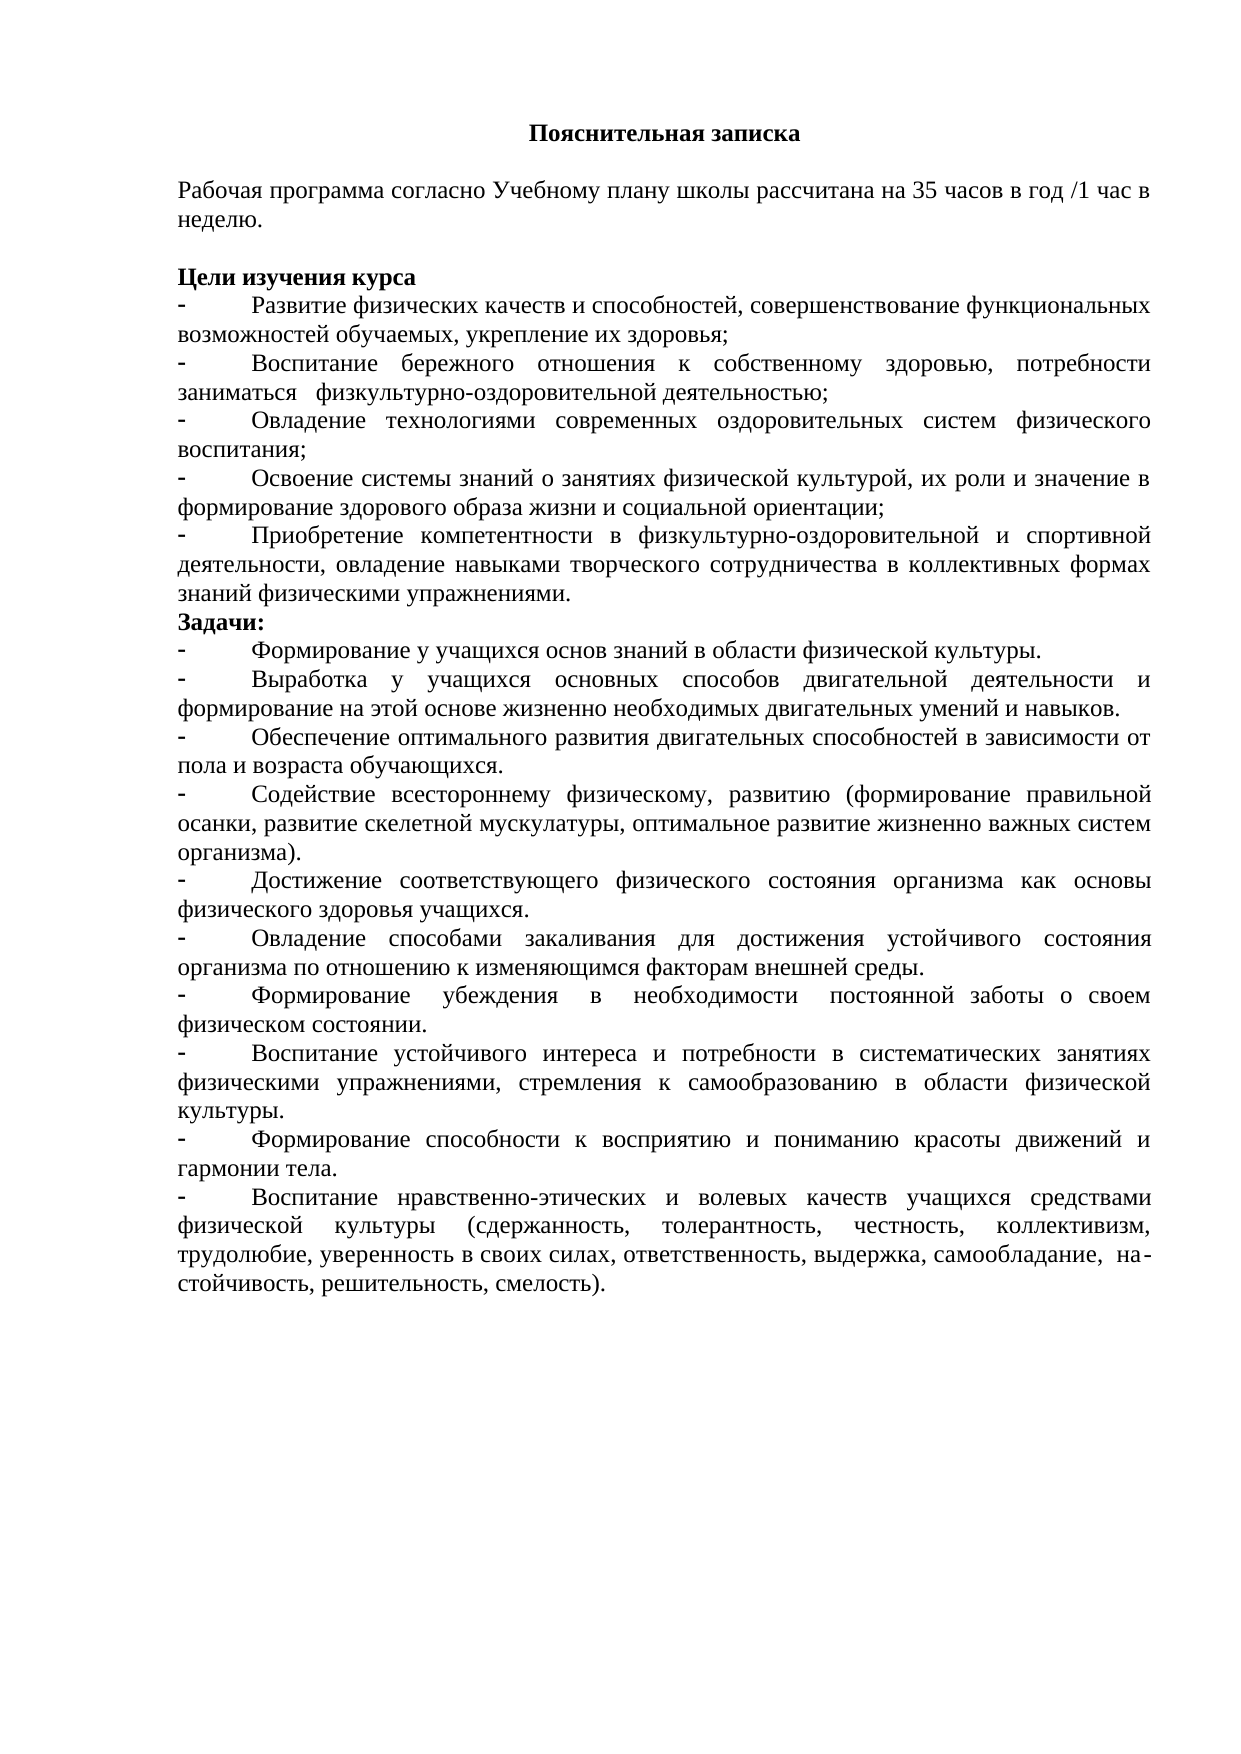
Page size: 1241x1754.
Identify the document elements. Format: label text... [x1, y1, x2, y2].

list Воспитание нравственно-этических и волевых качеств учащихся средствами физической культуры (сдержанность, толерантность, честность, коллективизм, трудолюбие, уверенность в своих силах, ответственность, выдержка, самообладание, настойчивость, решительность, смелость). [177, 1182, 1152, 1297]
list Формирование убеждения в необходимости постоянной заботы о своем физическом состоянии. [177, 981, 1152, 1038]
list Достижение соответствующего физического состояния организма как основы физического здоровья учащихся. [177, 866, 1152, 923]
list Формирование у учащихся основ знаний в области физической культуры. [177, 636, 1152, 664]
list Содействие всестороннему физическому, развитию (формирование правильной осанки, развитие скелетной мускулатуры, оптимальное развитие жизненно важных систем организма). [177, 779, 1152, 866]
list Выработка у учащихся основных способов двигательной деятельности и формирование на этой основе жизненно необходимых двигательных умений и навыков. [177, 664, 1152, 722]
text Задачи: [177, 607, 1152, 636]
list Воспитание бережного отношения к собственному здоровью, потребности заниматься физкультурно-оздоровительной деятельностью; [177, 348, 1152, 406]
text Цели изучения курса [177, 262, 1152, 291]
list Воспитание устойчивого интереса и потребности в систематических занятиях физическими упражнениями, стремления к самообразованию в области физической культуры. [177, 1038, 1152, 1124]
list Овладение способами закаливания для достижения устойчивого состояния организма по отношению к изменяющимся факторам внешней среды. [177, 923, 1152, 981]
list Овладение технологиями современных оздоровительных систем физического воспитания; [177, 406, 1152, 463]
text Пояснительная записка [177, 118, 1152, 147]
list Приобретение компетентности в физкультурно-оздоровительной и спортивной деятельности, овладение навыками творческого сотрудничества в коллективных формах знаний физическими упражнениями. [177, 521, 1152, 607]
list Рабочая программа согласно Учебному плану школы рассчитана на 35 часов в год /1 час в неделю. [177, 176, 1152, 233]
list Развитие физических качеств и способностей, совершенствование функциональных возможностей обучаемых, укрепление их здоровья; [177, 291, 1152, 348]
list Формирование способности к восприятию и пониманию красоты движений и гармонии тела. [177, 1124, 1152, 1182]
list Освоение системы знаний о занятиях физической культурой, их роли и значение в формирование здорового образа жизни и социальной ориентации; [177, 463, 1152, 521]
list Обеспечение оптимального развития двигательных способностей в зависимости от пола и возраста обучающихся. [177, 722, 1152, 779]
